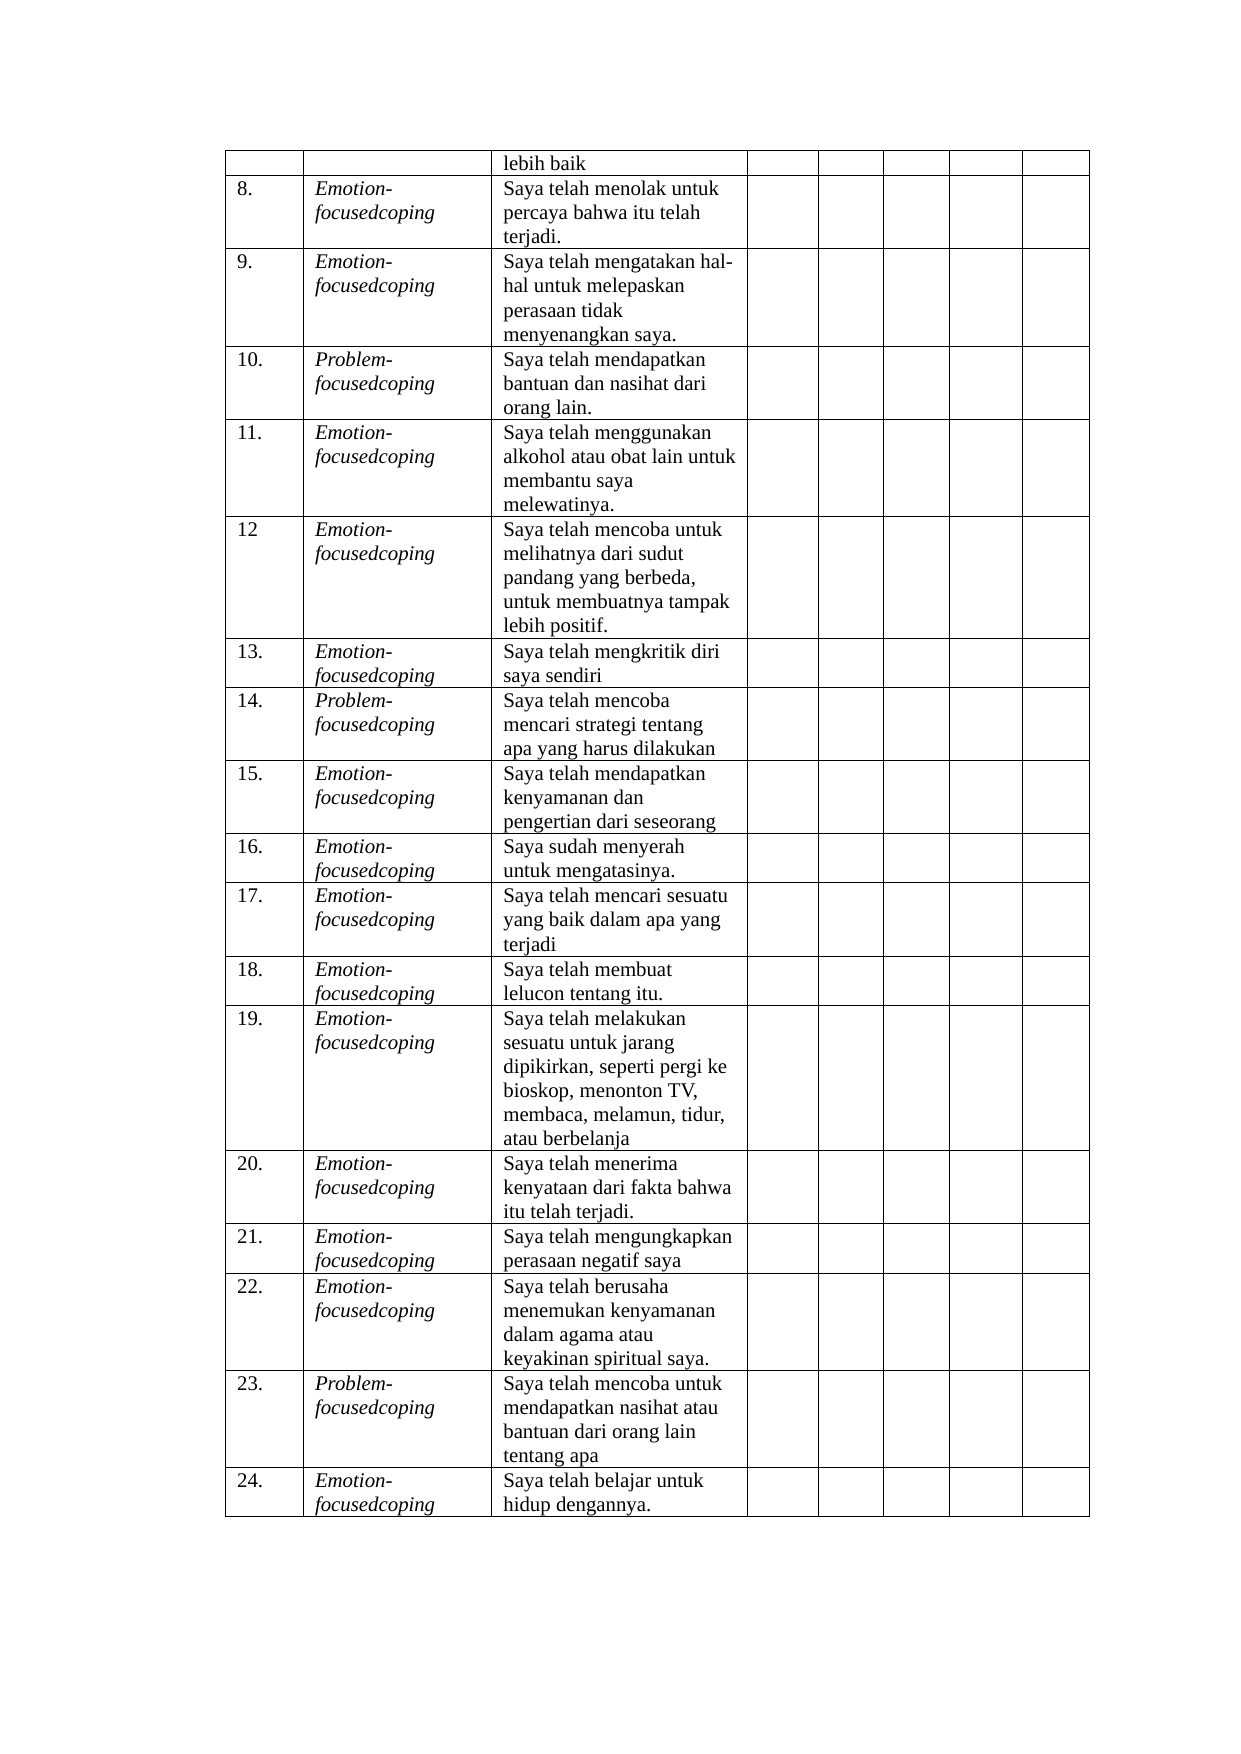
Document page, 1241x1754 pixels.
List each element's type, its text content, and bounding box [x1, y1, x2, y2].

table_cell [819, 517, 883, 637]
table_cell [748, 347, 818, 419]
table_cell [819, 1468, 883, 1516]
table_cell Emotion-focusedcoping [304, 1274, 491, 1370]
table_cell [819, 249, 883, 346]
table_cell [884, 834, 949, 882]
table_cell [748, 688, 818, 760]
table_cell [748, 1151, 818, 1223]
table_cell [1023, 1371, 1089, 1467]
table_cell Emotion-focusedcoping [304, 883, 491, 956]
table_cell [748, 420, 818, 516]
table_cell Saya telah menolak untuk percaya bahwa itu telah terjadi. [492, 176, 747, 248]
table_cell [950, 151, 1022, 175]
table_cell [1023, 249, 1089, 346]
table_cell [1023, 1468, 1089, 1516]
table_cell [819, 957, 883, 1005]
table_cell [748, 883, 818, 956]
table_cell Saya telah mencoba untuk melihatnya dari sudut pandang yang berbeda, untuk membuatnya tampak lebih positif. [492, 517, 747, 637]
table_cell [950, 517, 1022, 637]
table_cell [1023, 1274, 1089, 1370]
table_cell [950, 1371, 1022, 1467]
table_cell [1023, 517, 1089, 637]
table_cell 11. [226, 420, 303, 516]
table_cell Saya telah mendapatkan bantuan dan nasihat dari orang lain. [492, 347, 747, 419]
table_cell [304, 151, 491, 175]
table_cell Emotion-focusedcoping [304, 761, 491, 833]
table_cell [884, 420, 949, 516]
table_cell [819, 176, 883, 248]
table_cell [884, 761, 949, 833]
table_cell [1023, 834, 1089, 882]
table_cell [884, 883, 949, 956]
table_cell Saya telah menerima kenyataan dari fakta bahwa itu telah terjadi. [492, 1151, 747, 1223]
table_cell [748, 957, 818, 1005]
table_cell [748, 1274, 818, 1370]
table_cell [1023, 420, 1089, 516]
table_cell [884, 639, 949, 687]
table_cell 14. [226, 688, 303, 760]
table_cell 21. [226, 1224, 303, 1272]
table_cell [950, 761, 1022, 833]
table_cell [819, 639, 883, 687]
table_cell [950, 249, 1022, 346]
table_cell Saya telah mengkritik diri saya sendiri [492, 639, 747, 687]
table_cell [748, 1006, 818, 1150]
table_cell [884, 176, 949, 248]
table_cell [819, 883, 883, 956]
table_cell [884, 347, 949, 419]
table_cell Problem-focusedcoping [304, 347, 491, 419]
table_cell Problem-focusedcoping [304, 1371, 491, 1467]
table_cell Emotion-focusedcoping [304, 1151, 491, 1223]
table_cell [819, 1151, 883, 1223]
table_cell Saya telah melakukan sesuatu untuk jarang dipikirkan, seperti pergi ke bioskop, menonton TV, membaca, melamun, tidur, atau berbelanja [492, 1006, 747, 1150]
table_cell [884, 249, 949, 346]
table_cell [1023, 688, 1089, 760]
table_cell [884, 1224, 949, 1272]
table_cell [1023, 1151, 1089, 1223]
table_cell 7. [226, 151, 303, 175]
table_cell [950, 834, 1022, 882]
table_cell [1023, 151, 1089, 175]
table_cell Saya telah mencoba untuk mendapatkan nasihat atau bantuan dari orang lain tentang apa [492, 1371, 747, 1467]
table_cell [950, 883, 1022, 956]
table_cell Saya sudah menyerah untuk mengatasinya. [492, 834, 747, 882]
table_cell [748, 517, 818, 637]
table_cell 24. [226, 1468, 303, 1516]
table_cell [950, 347, 1022, 419]
table_cell 22. [226, 1274, 303, 1370]
table_cell Emotion-focusedcoping [304, 957, 491, 1005]
table_cell Saya telah membuat lelucon tentang itu. [492, 957, 747, 1005]
table_cell Saya telah berusaha menemukan kenyamanan dalam agama atau keyakinan spiritual saya. [492, 1274, 747, 1370]
table_cell 19. [226, 1006, 303, 1150]
table_cell [748, 1224, 818, 1272]
table_cell 12 [226, 517, 303, 637]
table_cell Emotion-focusedcoping [304, 249, 491, 346]
table_cell Problem-focusedcoping [304, 688, 491, 760]
table_cell Saya telah mengungkapkan perasaan negatif saya [492, 1224, 747, 1272]
table_cell Saya telah mendapatkan kenyamanan dan pengertian dari seseorang [492, 761, 747, 833]
table_cell [819, 1224, 883, 1272]
table_cell [748, 151, 818, 175]
table_cell [884, 1151, 949, 1223]
table_cell [748, 761, 818, 833]
table_cell Emotion-focusedcoping [304, 639, 491, 687]
table_cell 8. [226, 176, 303, 248]
table_cell 13. [226, 639, 303, 687]
table_cell [748, 834, 818, 882]
table_cell [1023, 761, 1089, 833]
table_cell Saya telah belajar untuk hidup dengannya. [492, 1468, 747, 1516]
table_cell [950, 957, 1022, 1005]
table_cell [950, 1468, 1022, 1516]
table_cell [1023, 957, 1089, 1005]
table_cell [819, 761, 883, 833]
table_cell [950, 420, 1022, 516]
table_cell 10. [226, 347, 303, 419]
table_cell [1023, 176, 1089, 248]
table_cell Emotion-focusedcoping [304, 176, 491, 248]
table_cell Emotion-focusedcoping [304, 1468, 491, 1516]
table_cell [819, 347, 883, 419]
table_cell [748, 639, 818, 687]
table_cell [1023, 1224, 1089, 1272]
table_cell [1023, 1006, 1089, 1150]
table_cell Emotion-focusedcoping [304, 834, 491, 882]
table_cell [1023, 639, 1089, 687]
table_cell Emotion-focusedcoping [304, 1006, 491, 1150]
table_cell [950, 176, 1022, 248]
table_cell [950, 1224, 1022, 1272]
table_cell [819, 151, 883, 175]
table_cell [950, 1006, 1022, 1150]
table_cell [884, 1371, 949, 1467]
table_cell [884, 1006, 949, 1150]
table_cell Emotion-focusedcoping [304, 517, 491, 637]
table_cell [819, 688, 883, 760]
table_cell [884, 688, 949, 760]
table_cell 15. [226, 761, 303, 833]
table_cell [819, 1006, 883, 1150]
table_cell Saya telah mencari sesuatu yang baik dalam apa yang terjadi [492, 883, 747, 956]
table_cell Saya telah mengatakan hal-hal untuk melepaskan perasaan tidak menyenangkan saya. [492, 249, 747, 346]
table_cell 16. [226, 834, 303, 882]
table_cell 17. [226, 883, 303, 956]
table_cell [950, 639, 1022, 687]
table_cell Saya telah mencoba mencari strategi tentang apa yang harus dilakukan [492, 688, 747, 760]
table_cell [748, 176, 818, 248]
table_cell Emotion-focusedcoping [304, 1224, 491, 1272]
table_cell [748, 249, 818, 346]
table_cell [748, 1468, 818, 1516]
table_cell Saya telah menggunakan alkohol atau obat lain untuk membantu saya melewatinya. [492, 420, 747, 516]
table_cell [884, 1274, 949, 1370]
table_cell [950, 688, 1022, 760]
table_cell [819, 1371, 883, 1467]
table_cell [950, 1151, 1022, 1223]
table_cell [748, 1371, 818, 1467]
table_cell [884, 517, 949, 637]
table_cell [819, 1274, 883, 1370]
table_cell 23. [226, 1371, 303, 1467]
table_cell [950, 1274, 1022, 1370]
table_cell 20. [226, 1151, 303, 1223]
table_cell [884, 957, 949, 1005]
table_cell 9. [226, 249, 303, 346]
table_cell [1023, 347, 1089, 419]
table_cell [1023, 883, 1089, 956]
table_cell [492, 151, 747, 175]
table_cell [884, 1468, 949, 1516]
table_cell [819, 834, 883, 882]
table_cell 18. [226, 957, 303, 1005]
table_cell [884, 151, 949, 175]
table_cell Emotion-focusedcoping [304, 420, 491, 516]
table_cell [819, 420, 883, 516]
